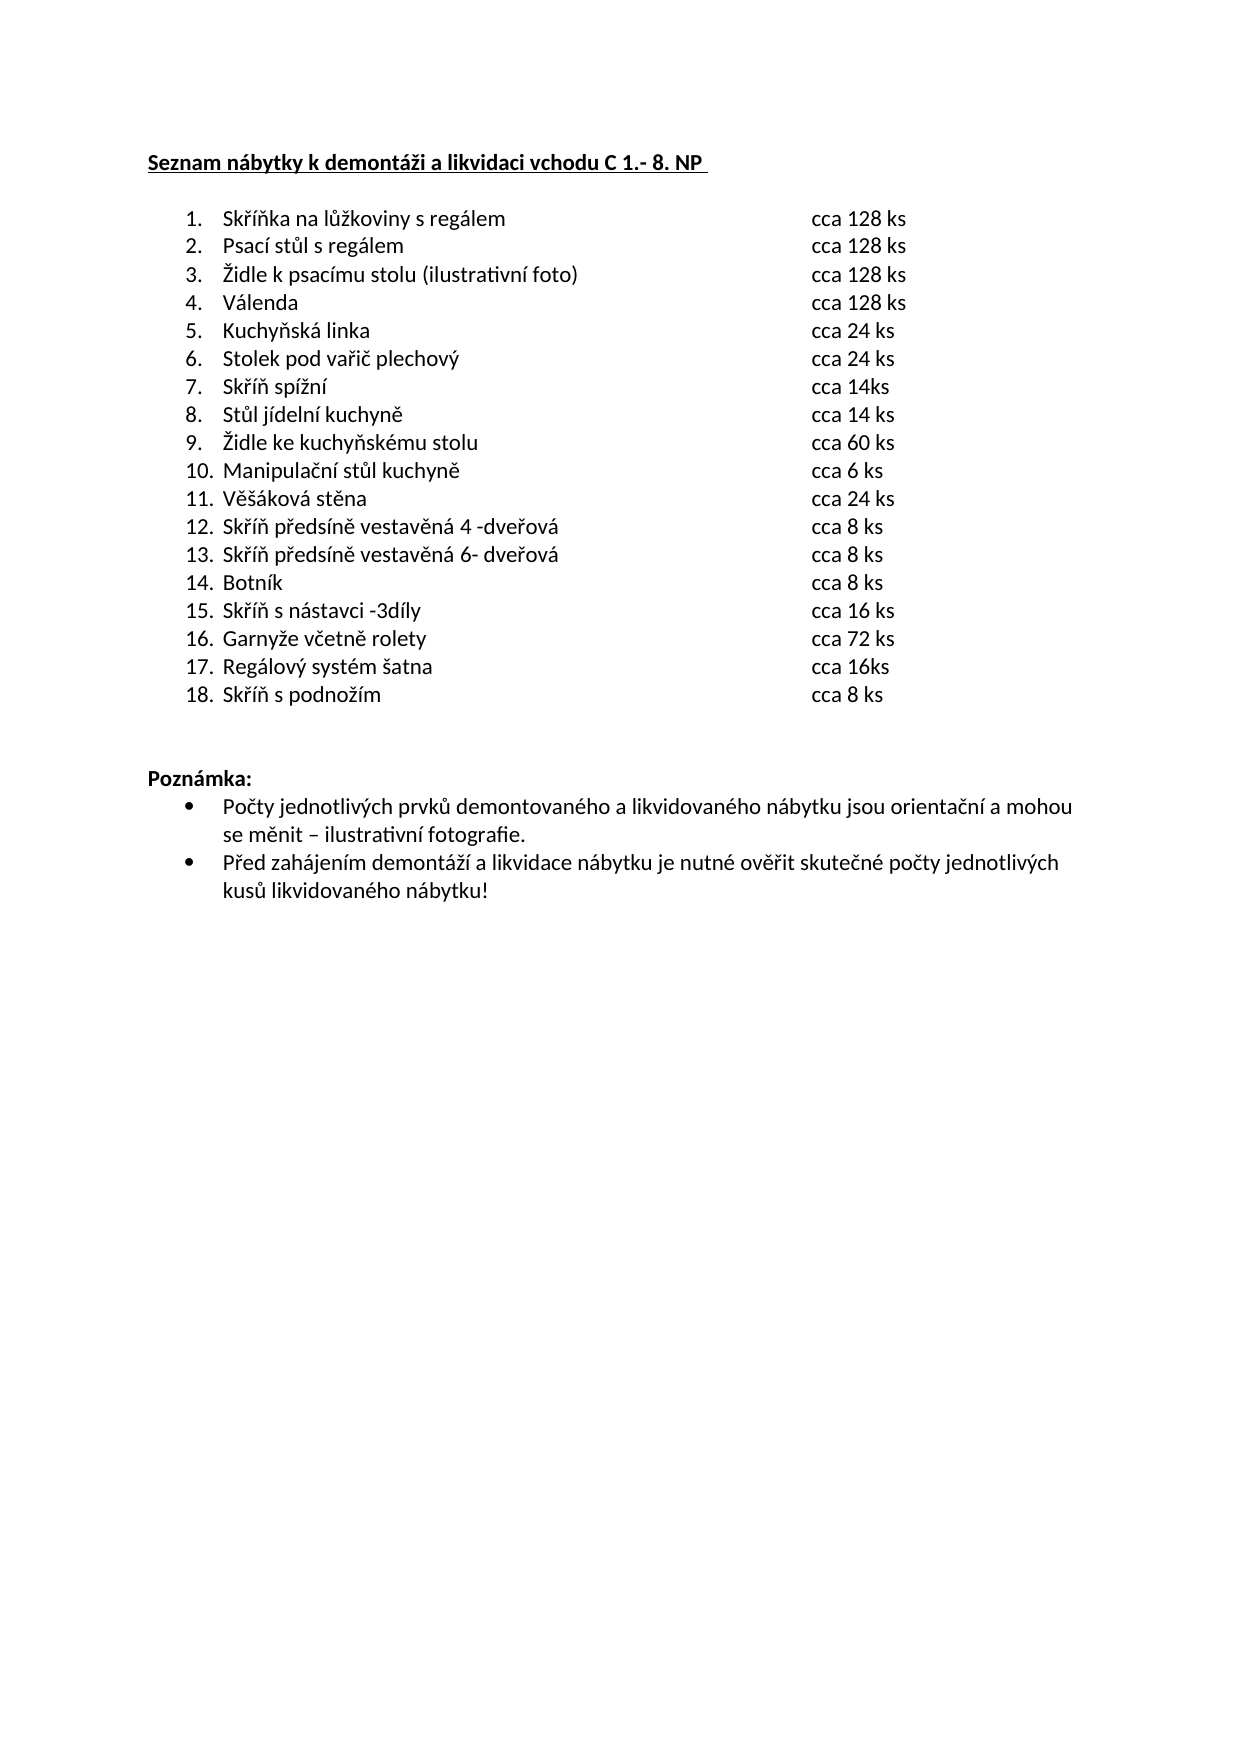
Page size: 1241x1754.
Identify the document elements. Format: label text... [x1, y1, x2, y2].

list Skříň předsíně vestavěná 6- dveřová cca 8 ks [185, 540, 1093, 568]
list Židle ke kuchyňskému stolu cca 60 ks [185, 428, 1093, 456]
list Stolek pod vařič plechový cca 24 ks [185, 344, 1093, 372]
list Počty jednotlivých prvků demontovaného a likvidovaného nábytku jsou orientační a mohou se měnit – ilustrativní fotografie. [185, 792, 1093, 848]
list Skříň spížní cca 14ks [185, 372, 1093, 400]
list Skříň s nástavci -3díly cca 16 ks [185, 596, 1093, 624]
list Věšáková stěna cca 24 ks [185, 484, 1093, 512]
list Manipulační stůl kuchyně cca 6 ks [185, 456, 1093, 484]
list Stůl jídelní kuchyně cca 14 ks [185, 400, 1093, 428]
list Skříň s podnožím cca 8 ks [185, 680, 1093, 708]
list Před zahájením demontáží a likvidace nábytku je nutné ověřit skutečné počty jednotlivých kusů likvidovaného nábytku! [185, 848, 1093, 904]
list Válenda cca 128 ks [185, 288, 1093, 316]
list Botník cca 8 ks [185, 568, 1093, 596]
list Psací stůl s regálem cca 128 ks [185, 232, 1093, 260]
text Poznámka: [148, 764, 1093, 792]
list Skříňka na lůžkoviny s regálem cca 128 ks [185, 204, 1093, 232]
list Garnyže včetně rolety cca 72 ks [185, 624, 1093, 652]
list Kuchyňská linka cca 24 ks [185, 316, 1093, 344]
text Seznam nábytky k demontáži a likvidaci vchodu C 1.- 8. NP [148, 148, 1093, 176]
list Regálový systém šatna cca 16ks [185, 652, 1093, 680]
list Židle k psacímu stolu (ilustrativní foto) cca 128 ks [185, 260, 1093, 288]
list Skříň předsíně vestavěná 4 -dveřová cca 8 ks [185, 512, 1093, 540]
